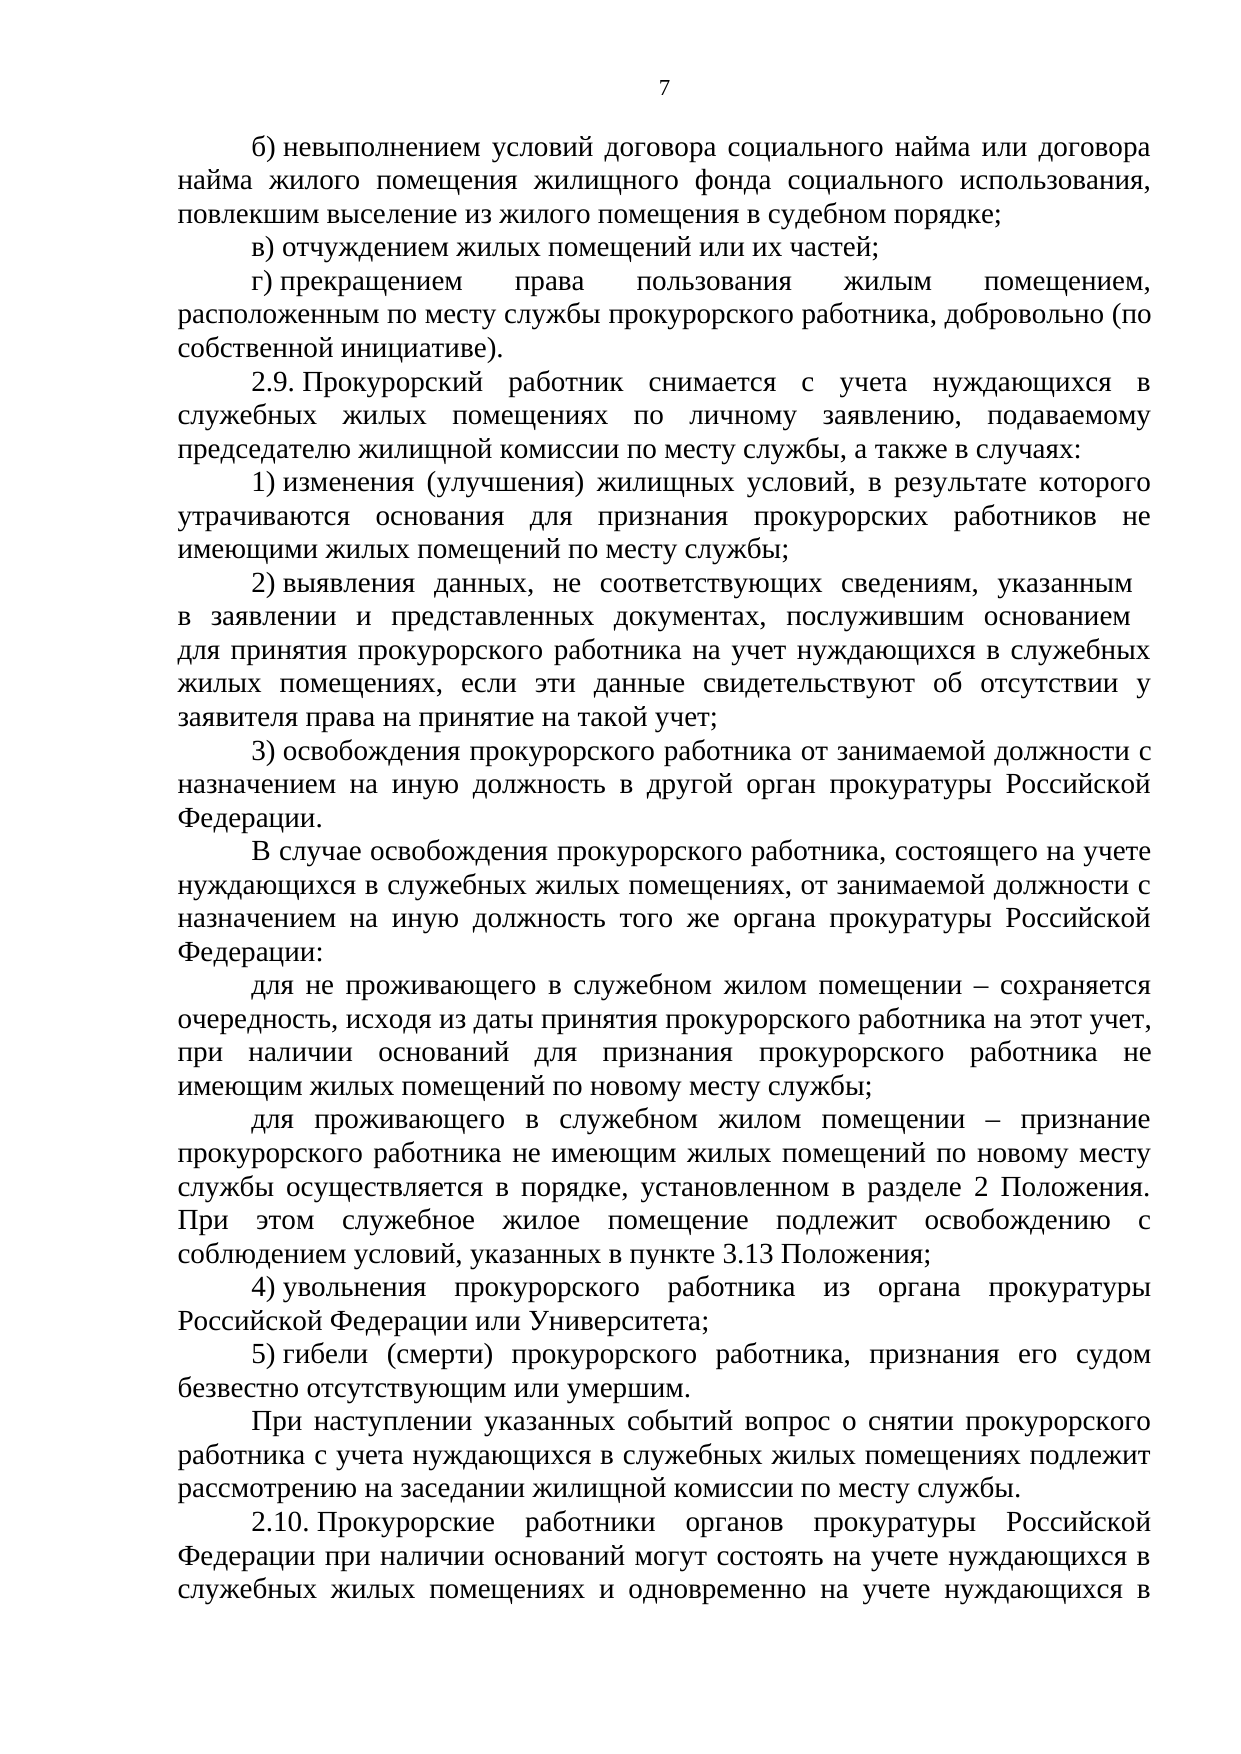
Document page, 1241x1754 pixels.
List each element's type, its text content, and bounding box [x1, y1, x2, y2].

text в) отчуждением жилых помещений или их частей; [177, 229, 1152, 263]
text В случае освобождения прокурорского работника, состоящего на учете нуждающихся в служебных жилых помещениях, от занимаемой должности с назначением на иную должность того же органа прокуратуры Российской Федерации: [177, 833, 1152, 967]
text б) невыполнением условий договора социального найма или договора найма жилого помещения жилищного фонда социального использования, повлекшим выселение из жилого помещения в судебном порядке; [177, 129, 1152, 229]
text для не проживающего в служебном жилом помещении – сохраняется очередность, исходя из даты принятия прокурорского работника на этот учет, при наличии оснований для признания прокурорского работника не имеющим жилых помещений по новому месту службы; [177, 967, 1152, 1102]
text 2.9. Прокурорский работник снимается с учета нуждающихся в служебных жилых помещениях по личному заявлению, подаваемому председателю жилищной комиссии по месту службы, а также в случаях: [177, 364, 1152, 464]
text 4) увольнения прокурорского работника из органа прокуратуры Российской Федерации или Университета; [177, 1269, 1152, 1336]
text 1) изменения (улучшения) жилищных условий, в результате которого утрачиваются основания для признания прокурорских работников не имеющими жилых помещений по месту службы; [177, 464, 1152, 565]
text г) прекращением права пользования жилым помещением, расположенным по месту службы прокурорского работника, добровольно (по собственной инициативе). [177, 263, 1152, 364]
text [177, 1504, 1152, 1605]
text 3) освобождения прокурорского работника от занимаемой должности с назначением на иную должность в другой орган прокуратуры Российской Федерации. [177, 733, 1152, 833]
text 5) гибели (смерти) прокурорского работника, признания его судом безвестно отсутствующим или умершим. [177, 1336, 1152, 1403]
text 2) выявления данных, не соответствующих сведениям, указанным в заявлении и представленных документах, послужившим основанием для принятия прокурорского работника на учет нуждающихся в служебных жилых помещениях, если эти данные свидетельствуют об отсутствии у заявителя права на принятие на такой учет; [177, 565, 1152, 733]
text При наступлении указанных событий вопрос о снятии прокурорского работника с учета нуждающихся в служебных жилых помещениях подлежит рассмотрению на заседании жилищной комиссии по месту службы. [177, 1403, 1152, 1504]
text для проживающего в служебном жилом помещении – признание прокурорского работника не имеющим жилых помещений по новому месту службы осуществляется в порядке, установленном в разделе 2 Положения. При этом служебное жилое помещение подлежит освобождению с соблюдением условий, указанных в пункте 3.13 Положения; [177, 1102, 1152, 1269]
